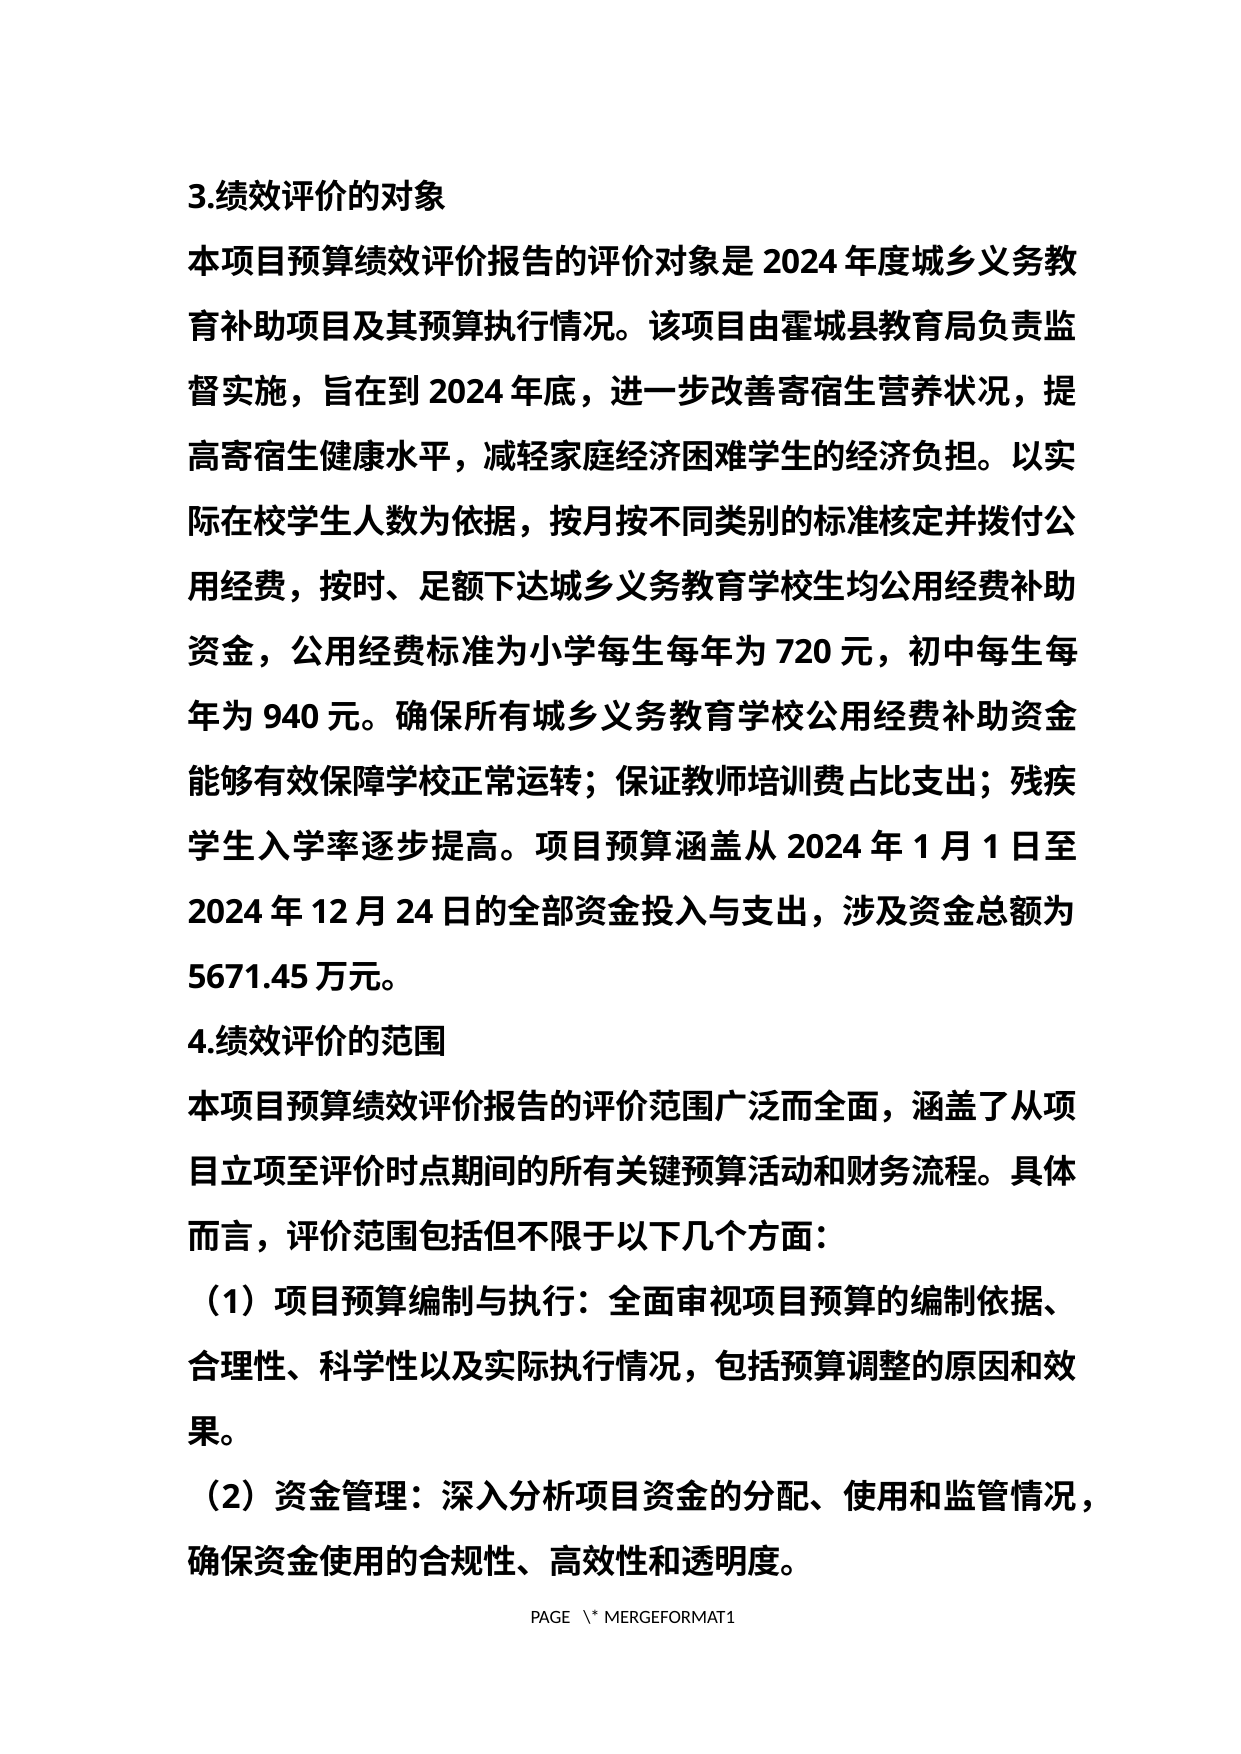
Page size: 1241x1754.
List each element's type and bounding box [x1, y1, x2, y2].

text [187, 162, 1078, 1592]
